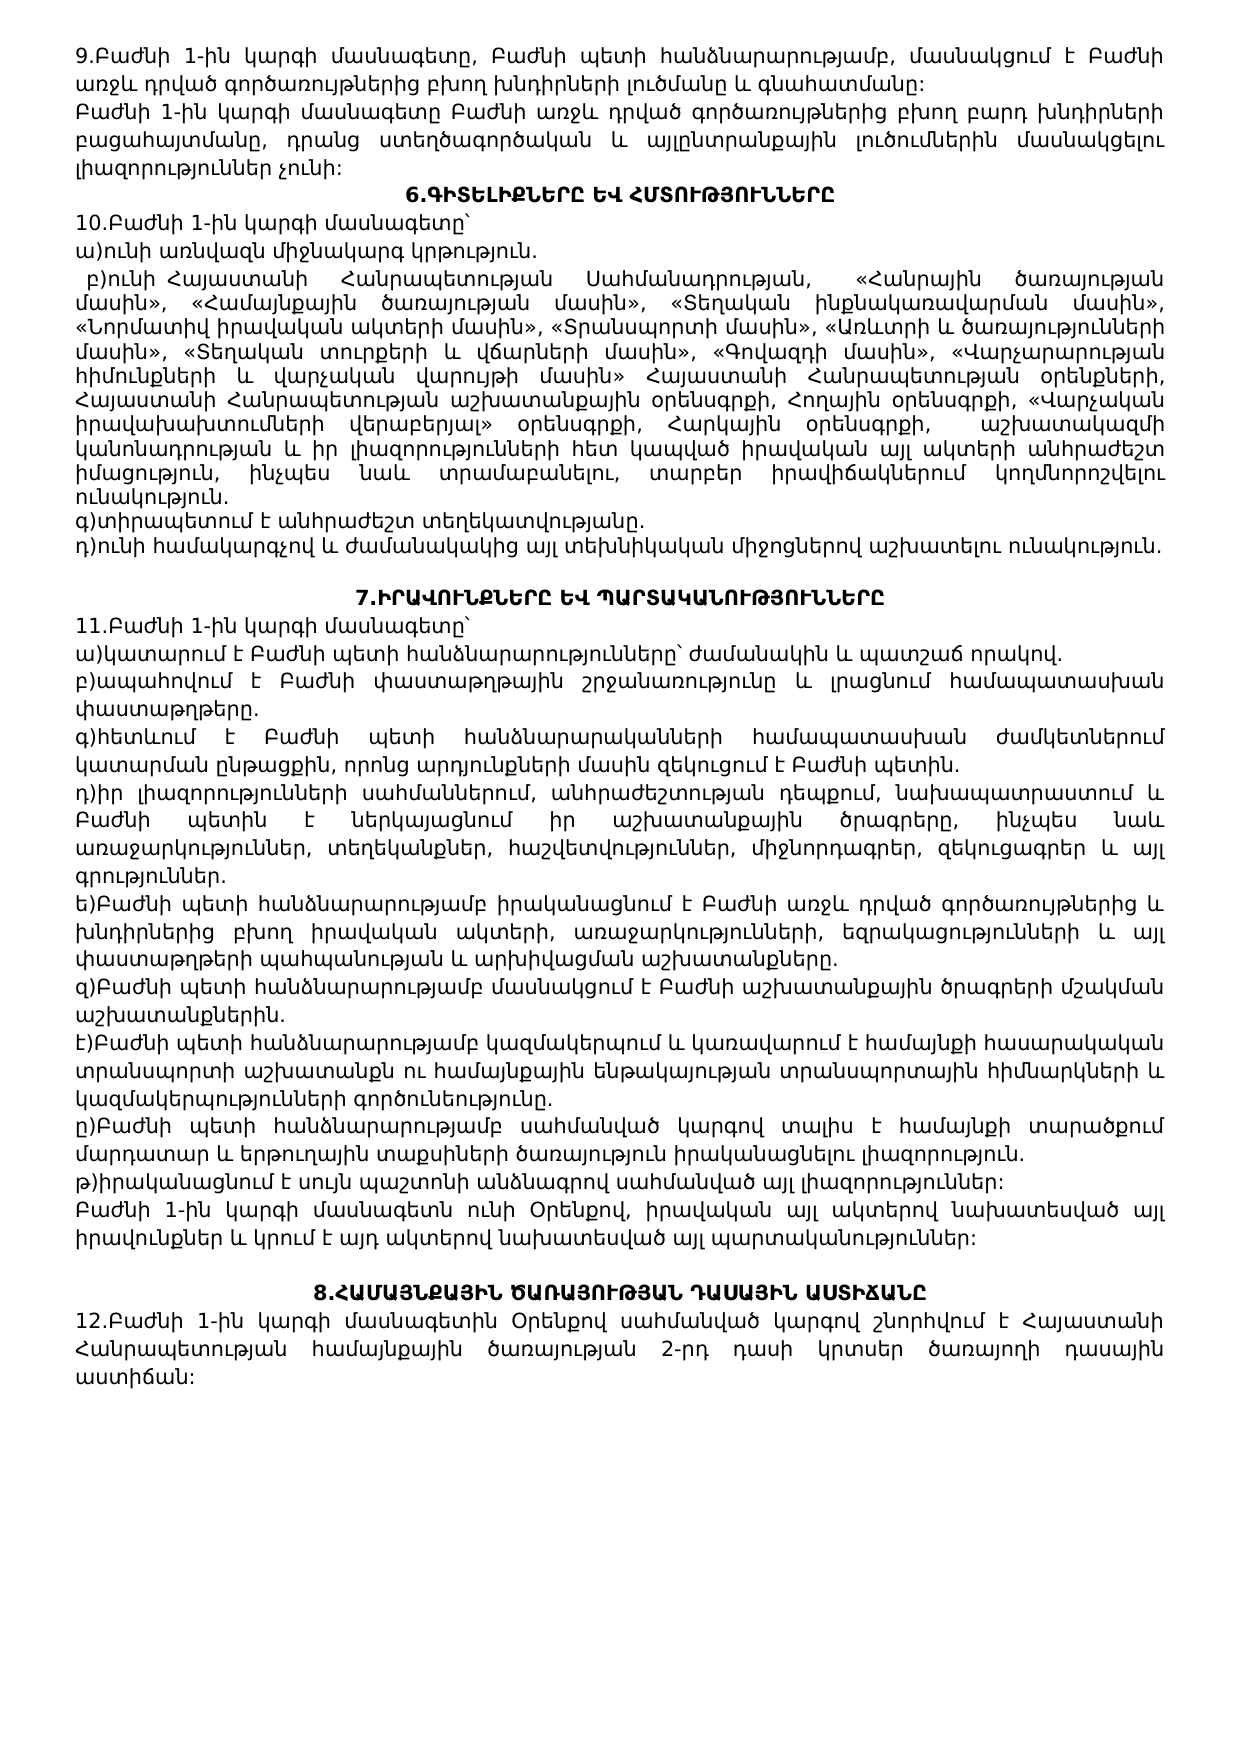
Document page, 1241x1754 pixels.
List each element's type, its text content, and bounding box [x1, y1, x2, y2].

text 7.ԻՐԱՎՈՒՆՔՆԵՐԸ ԵՎ ՊԱՐՏԱԿԱՆՈՒԹՅՈՒՆՆԵՐԸ [75, 586, 1165, 610]
text 12.Բաժնի 1-ին կարգի մասնագետին Օրենքով սահմանված կարգով շնորհվում է Հայաստանի Հանրապետության համայնքային ծառայության 2-րդ դասի կրտսեր ծառայողի դասային աստիճան: [75, 1309, 1165, 1389]
text բ)ապահովում է Բաժնի փաստաթղթային շրջանառությունը և լրացնում համապատասխան փաստաթղթերը. [75, 669, 1165, 721]
text դ)իր լիազորությունների սահմաններում, անհրաժեշտության դեպքում, նախապատրաստում և Բաժնի պետին է ներկայացնում իր աշխատանքային ծրագրերը, ինչպես նաև առաջարկություններ, տեղեկանքներ, հաշվետվություններ, միջնորդագրեր, զեկուցագրեր և այլ գրություններ. [75, 781, 1165, 888]
text ա)կատարում է Բաժնի պետի հանձնարարությունները՝ ժամանակին և պատշաճ որակով. [75, 642, 1165, 666]
text թ)իրականացնում է սույն պաշտոնի անձնագրով սահմանված այլ լիազորություններ: [75, 1170, 1165, 1194]
text է)Բաժնի պետի հանձնարարությամբ կազմակերպում և կառավարում է համայնքի հասարակական տրանսպորտի աշխատանքն ու համայնքային ենթակայության տրանսպորտային հիմնարկների և կազմակերպությունների գործունեությունը. [75, 1031, 1165, 1111]
text Բաժնի 1-ին կարգի մասնագետը Բաժնի առջև դրված գործառույթներից բխող բարդ խնդիրների բացահայտմանը, դրանց ստեղծագործական և այլընտրանքային լուծումներին մասնակցելու լիազորություններ չունի: [75, 100, 1165, 180]
text Բաժնի 1-ին կարգի մասնագետն ունի Օրենքով, իրավական այլ ակտերով նախատեսված այլ իրավունքներ և կրում է այդ ակտերով նախատեսված այլ պարտականություններ: [75, 1198, 1165, 1250]
text բ)ունի Հայաստանի Հանրապետության Սահմանադրության, «Հանրային ծառայության մասին», «Համայնքային ծառայության մասին», «Տեղական ինքնակառավարման մասին», «Նորմատիվ իրավական ակտերի մասին», «Տրանսպորտի մասին», «Առևտրի և ծառայությունների մասին», «Տեղական տուրքերի և վճարների մասին», «Գովազդի մասին», «Վարչարարության հիմունքների և վարչական վարույթի մասին» Հայաստանի Հանրապետության օրենքների, Հայաստանի Հանրապետության աշխատանքային օրենսգրքի, Հողային օրենսգրքի, «Վարչական իրավախախտումների վերաբերյալ» օրենսգրքի, Հարկային օրենսգրքի, աշխատակազմի կանոնադրության և իր լիազորությունների հետ կապված իրավական այլ ակտերի անհրաժեշտ իմացություն, ինչպես նաև տրամաբանելու, տարբեր իրավիճակներում կողմնորոշվելու ունակություն. [75, 267, 1165, 509]
text գ)տիրապետում է անհրաժեշտ տեղեկատվությանը. [75, 509, 1165, 534]
text 9.Բաժնի 1-ին կարգի մասնագետը, Բաժնի պետի հանձնարարությամբ, մասնակցում է Բաժնի առջև դրված գործառույթներից բխող խնդիրների լուծմանը և գնահատմանը: [75, 44, 1165, 96]
text ը)Բաժնի պետի հանձնարարությամբ սահմանված կարգով տալիս է համայնքի տարածքում մարդատար և երթուղային տաքսիների ծառայություն իրականացնելու լիազորություն. [75, 1114, 1165, 1166]
text ե)Բաժնի պետի հանձնարարությամբ իրականացնում է Բաժնի առջև դրված գործառույթներից և խնդիրներից բխող իրավական ակտերի, առաջարկությունների, եզրակացությունների և այլ փաստաթղթերի պահպանության և արխիվացման աշխատանքները. [75, 892, 1165, 972]
text ա)ունի առնվազն միջնակարգ կրթություն. [75, 239, 1165, 263]
text 10.Բաժնի 1-ին կարգի մասնագետը՝ [75, 211, 1165, 236]
text 6.ԳԻՏԵԼԻՔՆԵՐԸ ԵՎ ՀՄՏՈՒԹՅՈՒՆՆԵՐԸ [75, 183, 1165, 208]
text գ)հետևում է Բաժնի պետի հանձնարարականների համապատասխան ժամկետներում կատարման ընթացքին, որոնց արդյունքների մասին զեկուցում է Բաժնի պետին. [75, 725, 1165, 777]
text դ)ունի համակարգչով և ժամանակակից այլ տեխնիկական միջոցներով աշխատելու ունակություն. [75, 534, 1165, 558]
text 11.Բաժնի 1-ին կարգի մասնագետը՝ [75, 614, 1165, 638]
text զ)Բաժնի պետի հանձնարարությամբ մասնակցում է Բաժնի աշխատանքային ծրագրերի մշակման աշխատանքներին. [75, 975, 1165, 1027]
text 8.ՀԱՄԱՅՆՔԱՅԻՆ ԾԱՌԱՅՈՒԹՅԱՆ ԴԱՍԱՅԻՆ ԱՍՏԻՃԱՆԸ [75, 1281, 1165, 1306]
